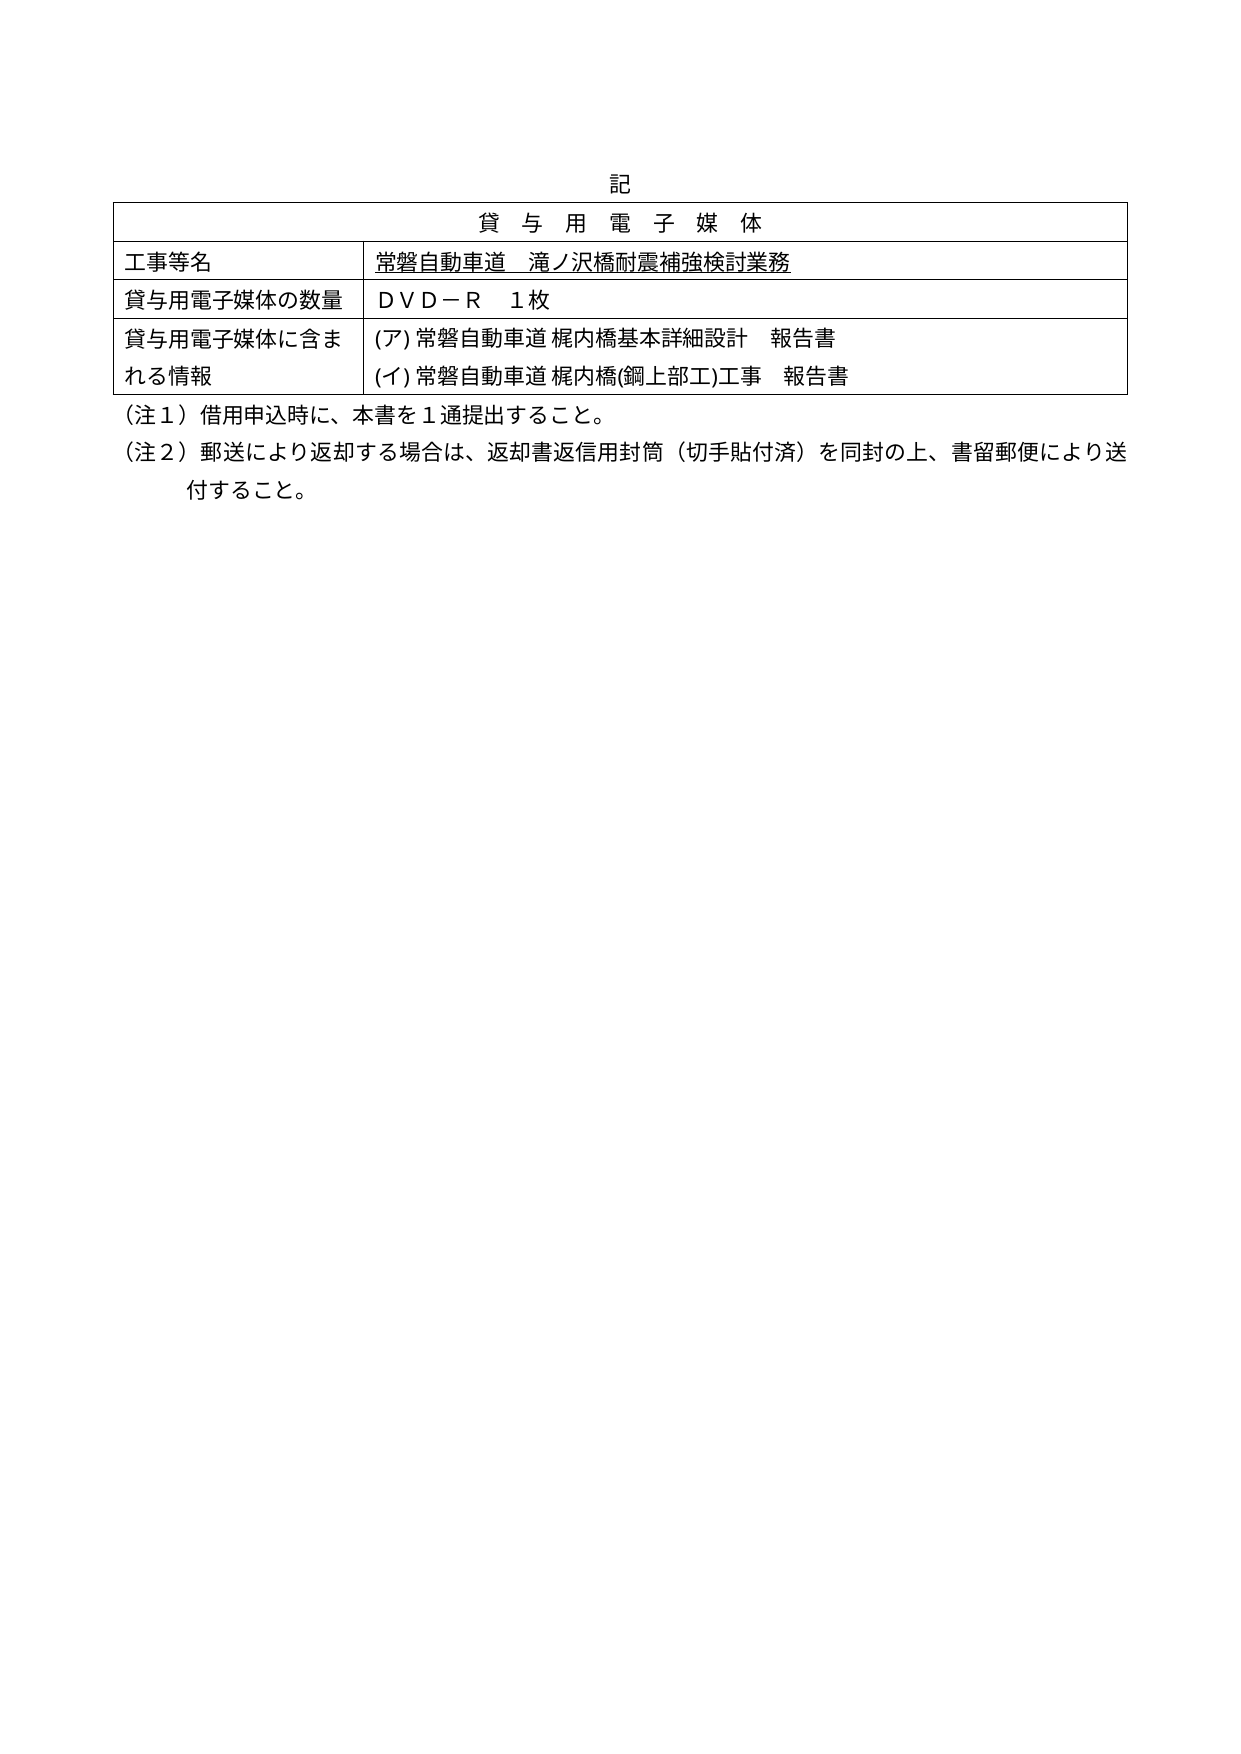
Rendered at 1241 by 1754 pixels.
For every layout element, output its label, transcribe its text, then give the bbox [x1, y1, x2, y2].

text （注２）郵送により返却する場合は、返却書返信用封筒（切手貼付済）を同封の上、書留郵便により送付すること。 [112, 432, 1128, 507]
table_cell (ア) 常磐自動車道 梶内橋基本詳細設計 報告書 (イ) 常磐自動車道 梶内橋(鋼上部工)工事 報告書 [364, 319, 1127, 394]
text （注１）借用申込時に、本書を１通提出すること。 [112, 395, 1128, 432]
table_cell 貸与用電子媒体に含まれる情報 [114, 319, 363, 394]
table_cell ＤＶＤ－Ｒ １枚 [364, 280, 1127, 318]
table_cell 貸与用電子媒体の数量 [114, 280, 363, 318]
table_cell 工事等名 [114, 242, 363, 279]
table_header 貸 与 用 電 子 媒 体 [114, 203, 1127, 241]
table_cell 常磐自動車道 滝ノ沢橋耐震補強検討業務 [364, 242, 1127, 279]
text 記 [112, 164, 1128, 202]
